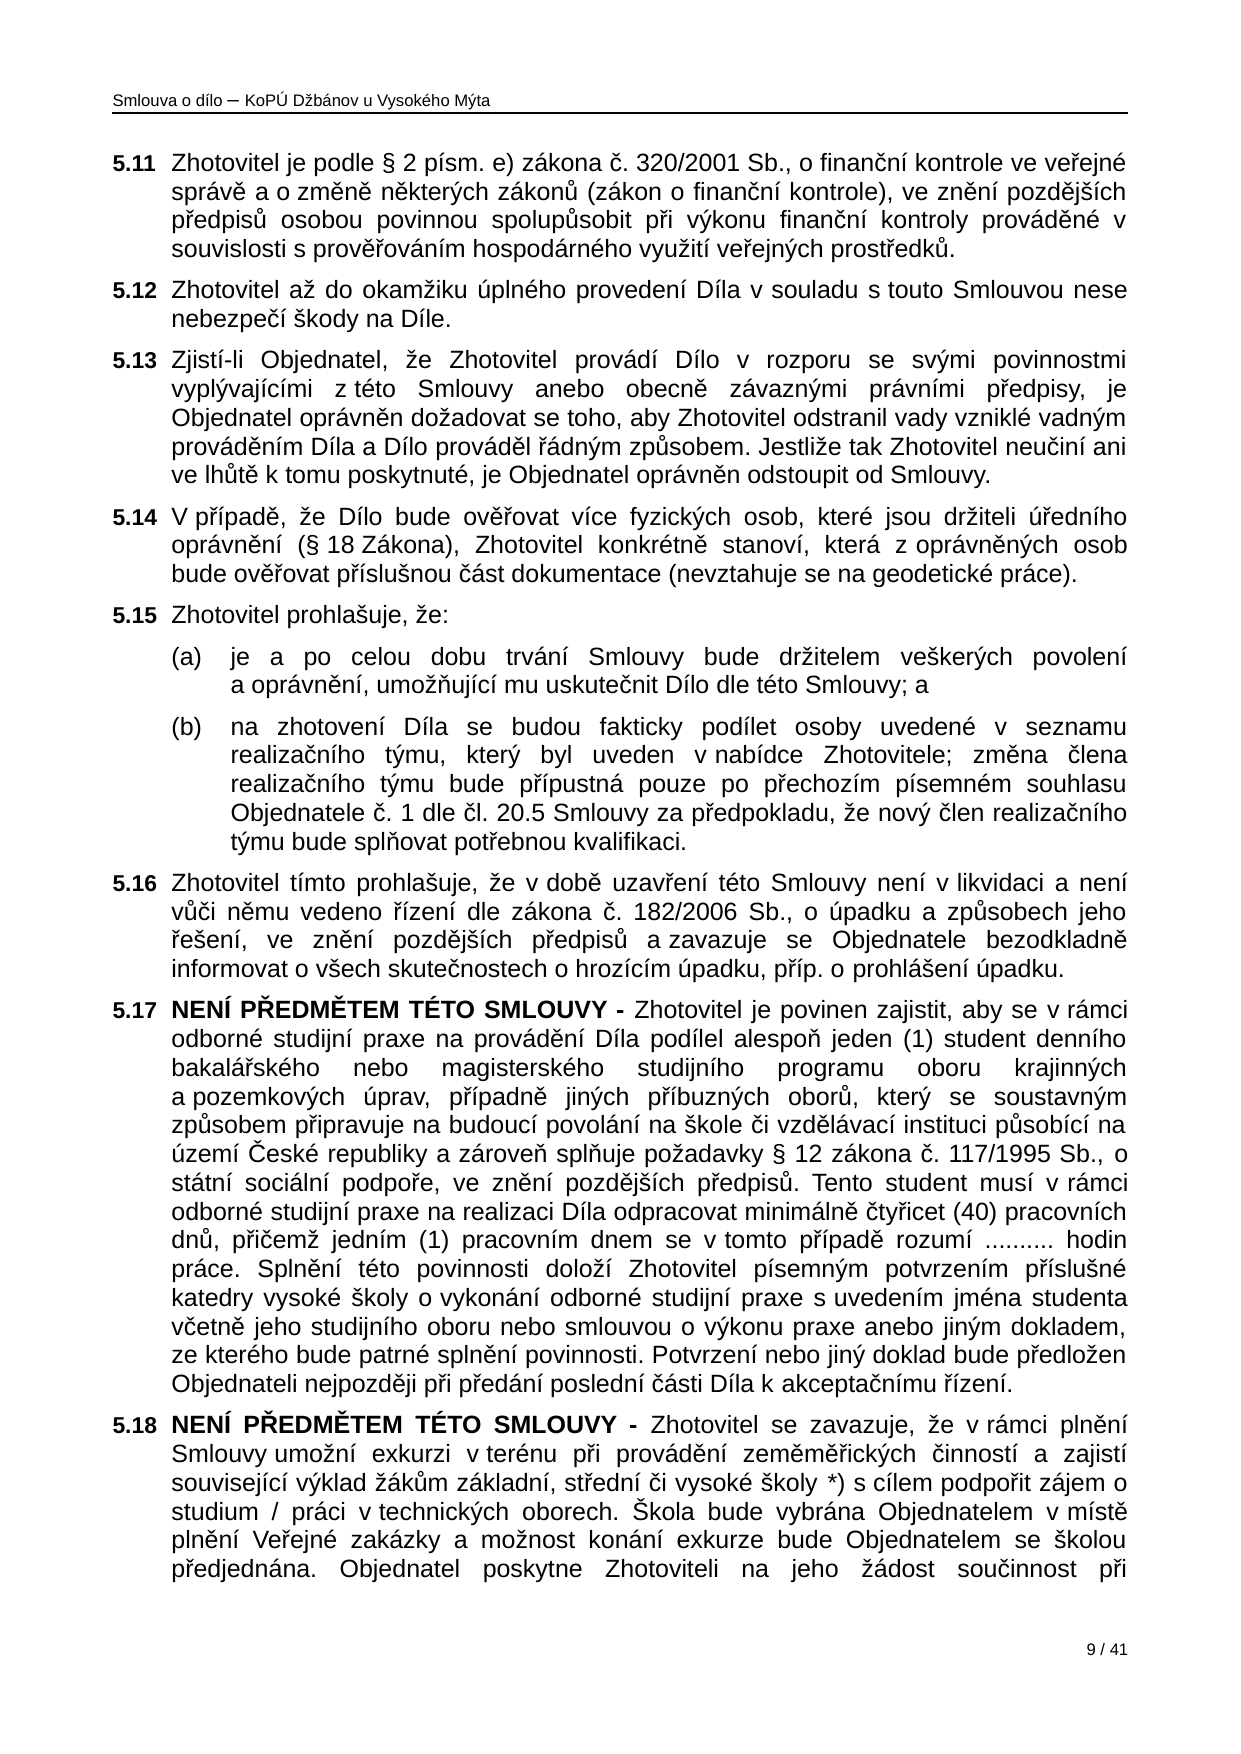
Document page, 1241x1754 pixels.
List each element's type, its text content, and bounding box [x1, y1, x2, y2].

text Zhotovitel prohlašuje, že: [112, 600, 1128, 629]
text NENÍ PŘEDMĚTEM TÉTO SMLOUVY - Zhotovitel je povinen zajistit, aby se v rámci odborné studijní praxe na provádění Díla podílel alespoň jeden (1) student denního bakalářského nebo magisterského studijního programu oboru krajinných a pozemkových úprav, případně jiných příbuzných oborů, který se soustavným způsobem připravuje na budoucí povolání na škole či vzdělávací instituci působící na území České republiky a zároveň splňuje požadavky § 12 zákona č. 117/1995 Sb., o státní sociální podpoře, ve znění pozdějších předpisů. Tento student musí v rámci odborné studijní praxe na realizaci Díla odpracovat minimálně čtyřicet (40) pracovních dnů, přičemž jedním (1) pracovním dnem se v tomto případě rozumí .......... hodin práce. Splnění této povinnosti doloží Zhotovitel písemným potvrzením příslušné katedry vysoké školy o vykonání odborné studijní praxe s uvedením jména studenta včetně jeho studijního oboru nebo smlouvou o výkonu praxe anebo jiným dokladem, ze kterého bude patrné splnění povinnosti. Potvrzení nebo jiný doklad bude předložen Objednateli nejpozději při předání poslední části Díla k akceptačnímu řízení. [112, 995, 1128, 1398]
text Zhotovitel tímto prohlašuje, že v době uzavření této Smlouvy není v likvidaci a není vůči němu vedeno řízení dle zákona č. 182/2006 Sb., o úpadku a způsobech jeho řešení, ve znění pozdějších předpisů a zavazuje se Objednatele bezodkladně informovat o všech skutečnostech o hrozícím úpadku, příp. o prohlášení úpadku. [112, 868, 1128, 983]
list je a po celou dobu trvání Smlouvy bude držitelem veškerých povolení a oprávnění, umožňující mu uskutečnit Dílo dle této Smlouvy; a [171, 641, 1128, 699]
list na zhotovení Díla se budou fakticky podílet osoby uvedené v seznamu realizačního týmu, který byl uveden v nabídce Zhotovitele; změna člena realizačního týmu bude přípustná pouze po přechozím písemném souhlasu Objednatele č. 1 dle čl. 20.5 Smlouvy za předpokladu, že nový člen realizačního týmu bude splňovat potřebnou kvalifikaci. [171, 711, 1128, 855]
text Zhotovitel je podle § 2 písm. e) zákona č. 320/2001 Sb., o finanční kontrole ve veřejné správě a o změně některých zákonů (zákon o finanční kontrole), ve znění pozdějších předpisů osobou povinnou spolupůsobit při výkonu finanční kontroly prováděné v souvislosti s prověřováním hospodárného využití veřejných prostředků. [112, 148, 1128, 263]
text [112, 1410, 1128, 1583]
text Zjistí-li Objednatel, že Zhotovitel provádí Dílo v rozporu se svými povinnostmi vyplývajícími z této Smlouvy anebo obecně závaznými právními předpisy, je Objednatel oprávněn dožadovat se toho, aby Zhotovitel odstranil vady vzniklé vadným prováděním Díla a Dílo prováděl řádným způsobem. Jestliže tak Zhotovitel neučiní ani ve lhůtě k tomu poskytnuté, je Objednatel oprávněn odstoupit od Smlouvy. [112, 345, 1128, 489]
text V případě, že Dílo bude ověřovat více fyzických osob, které jsou držiteli úředního oprávnění (§ 18 Zákona), Zhotovitel konkrétně stanoví, která z oprávněných osob bude ověřovat příslušnou část dokumentace (nevztahuje se na geodetické práce). [112, 501, 1128, 588]
text Zhotovitel až do okamžiku úplného provedení Díla v souladu s touto Smlouvou nese nebezpečí škody na Díle. [112, 275, 1128, 333]
